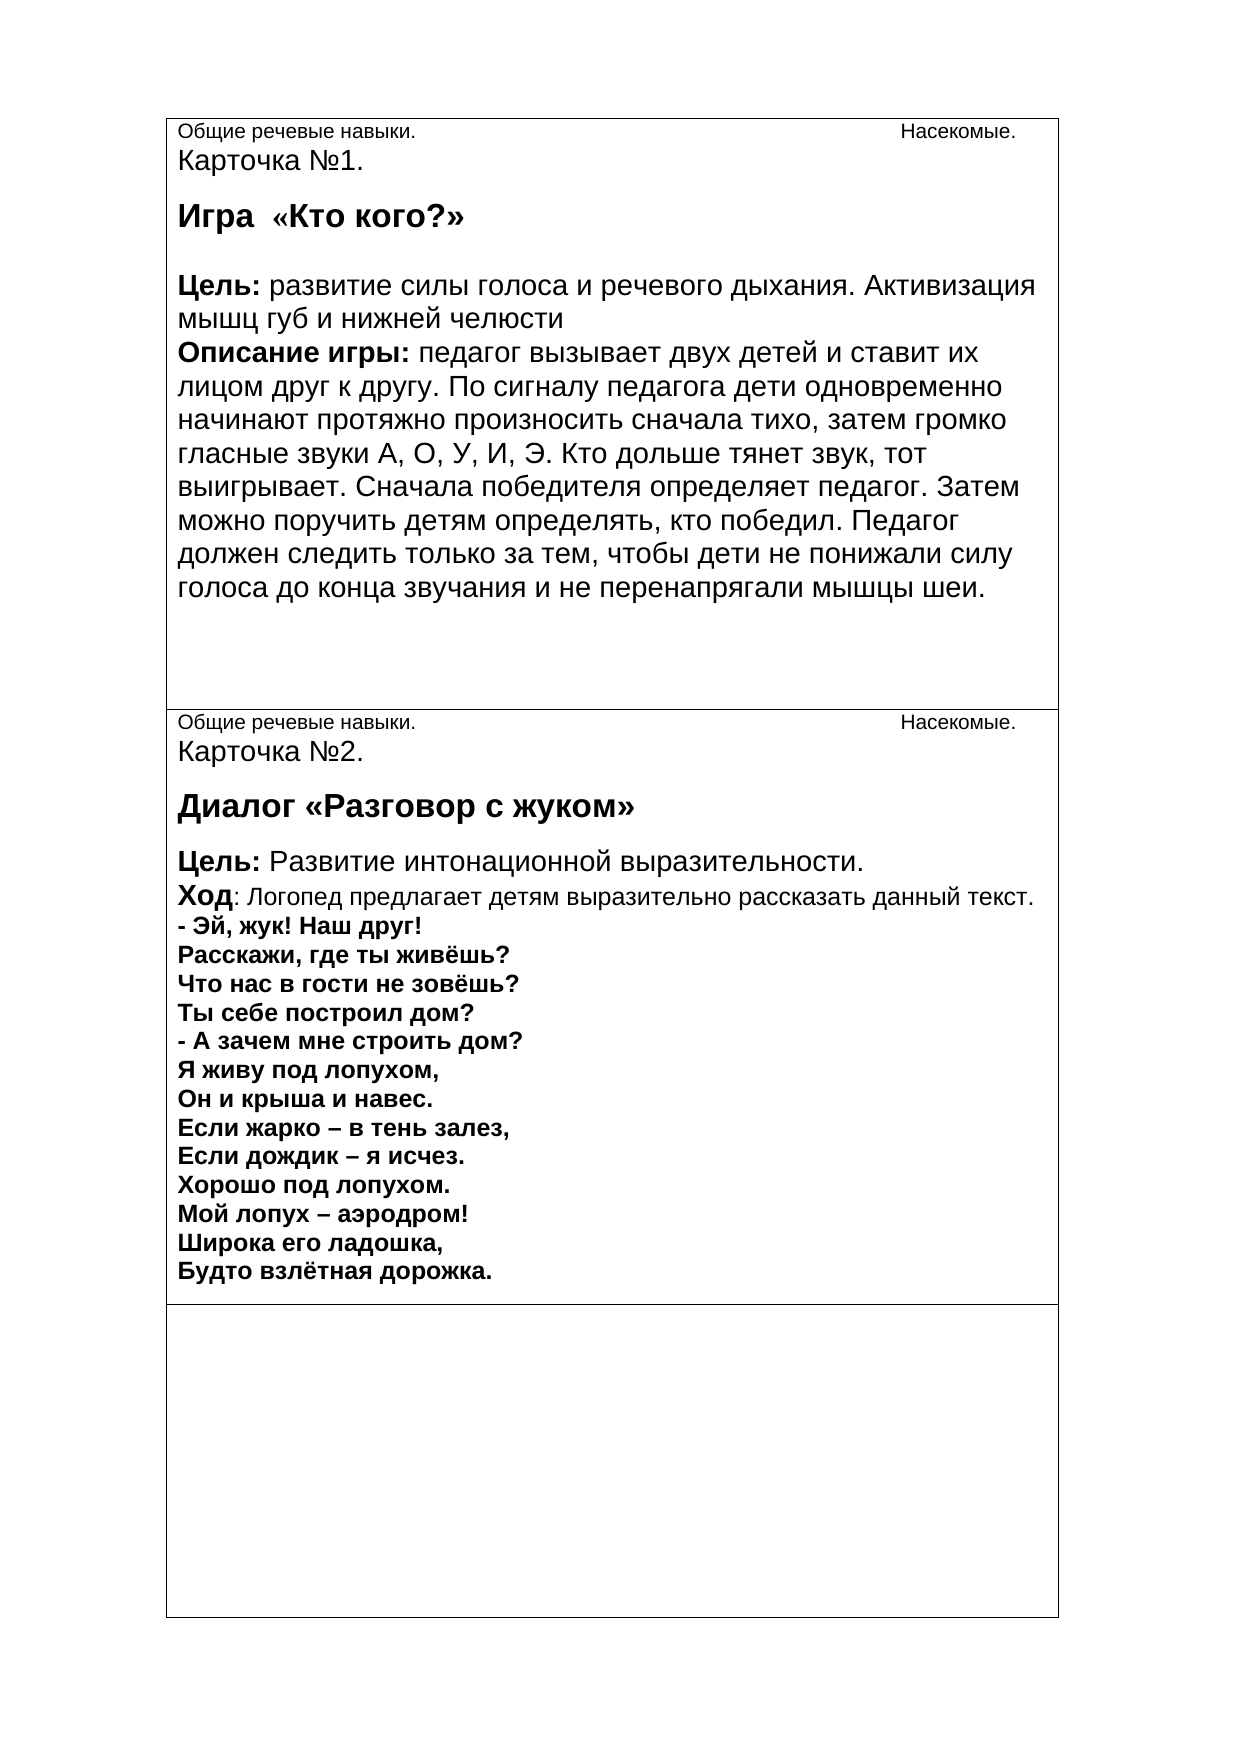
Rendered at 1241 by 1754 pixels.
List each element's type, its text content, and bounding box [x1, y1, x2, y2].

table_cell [167, 1305, 1058, 1617]
table_cell Общие речевые навыки. Насекомые. Карточка №2. Диалог «Разговор с жуком» Цель: Развитие интонационной выразительности. Ход: Логопед предлагает детям выразительно рассказать данный текст. - Эй, жук! Наш друг! Расскажи, где ты живёшь? Что нас в гости не зовёшь? Ты себе построил дом? - А зачем мне строить дом? Я живу под лопухом, Он и крыша и навес. Если жарко – в тень залез, Если дождик – я исчез. Хорошо под лопухом. Мой лопух – аэродром! Широка его ладошка, Будто взлётная дорожка. [167, 710, 1058, 1304]
table_header Общие речевые навыки. Насекомые. Карточка №1. Игра «Кто кого?» Цель: развитие силы голоса и речевого дыхания. Активизация мышц губ и нижней челюсти Описание игры: педагог вызывает двух детей и ставит их лицом друг к другу. По сигналу педагога дети одновременно начинают протяжно произносить сначала тихо, затем громко гласные звуки А, О, У, И, Э. Кто дольше тянет звук, тот выигрывает. Сначала победителя определяет педагог. Затем можно поручить детям определять, кто победил. Педагог должен следить только за тем, чтобы дети не понижали силу голоса до конца звучания и не перенапрягали мышцы шеи. [167, 119, 1058, 709]
